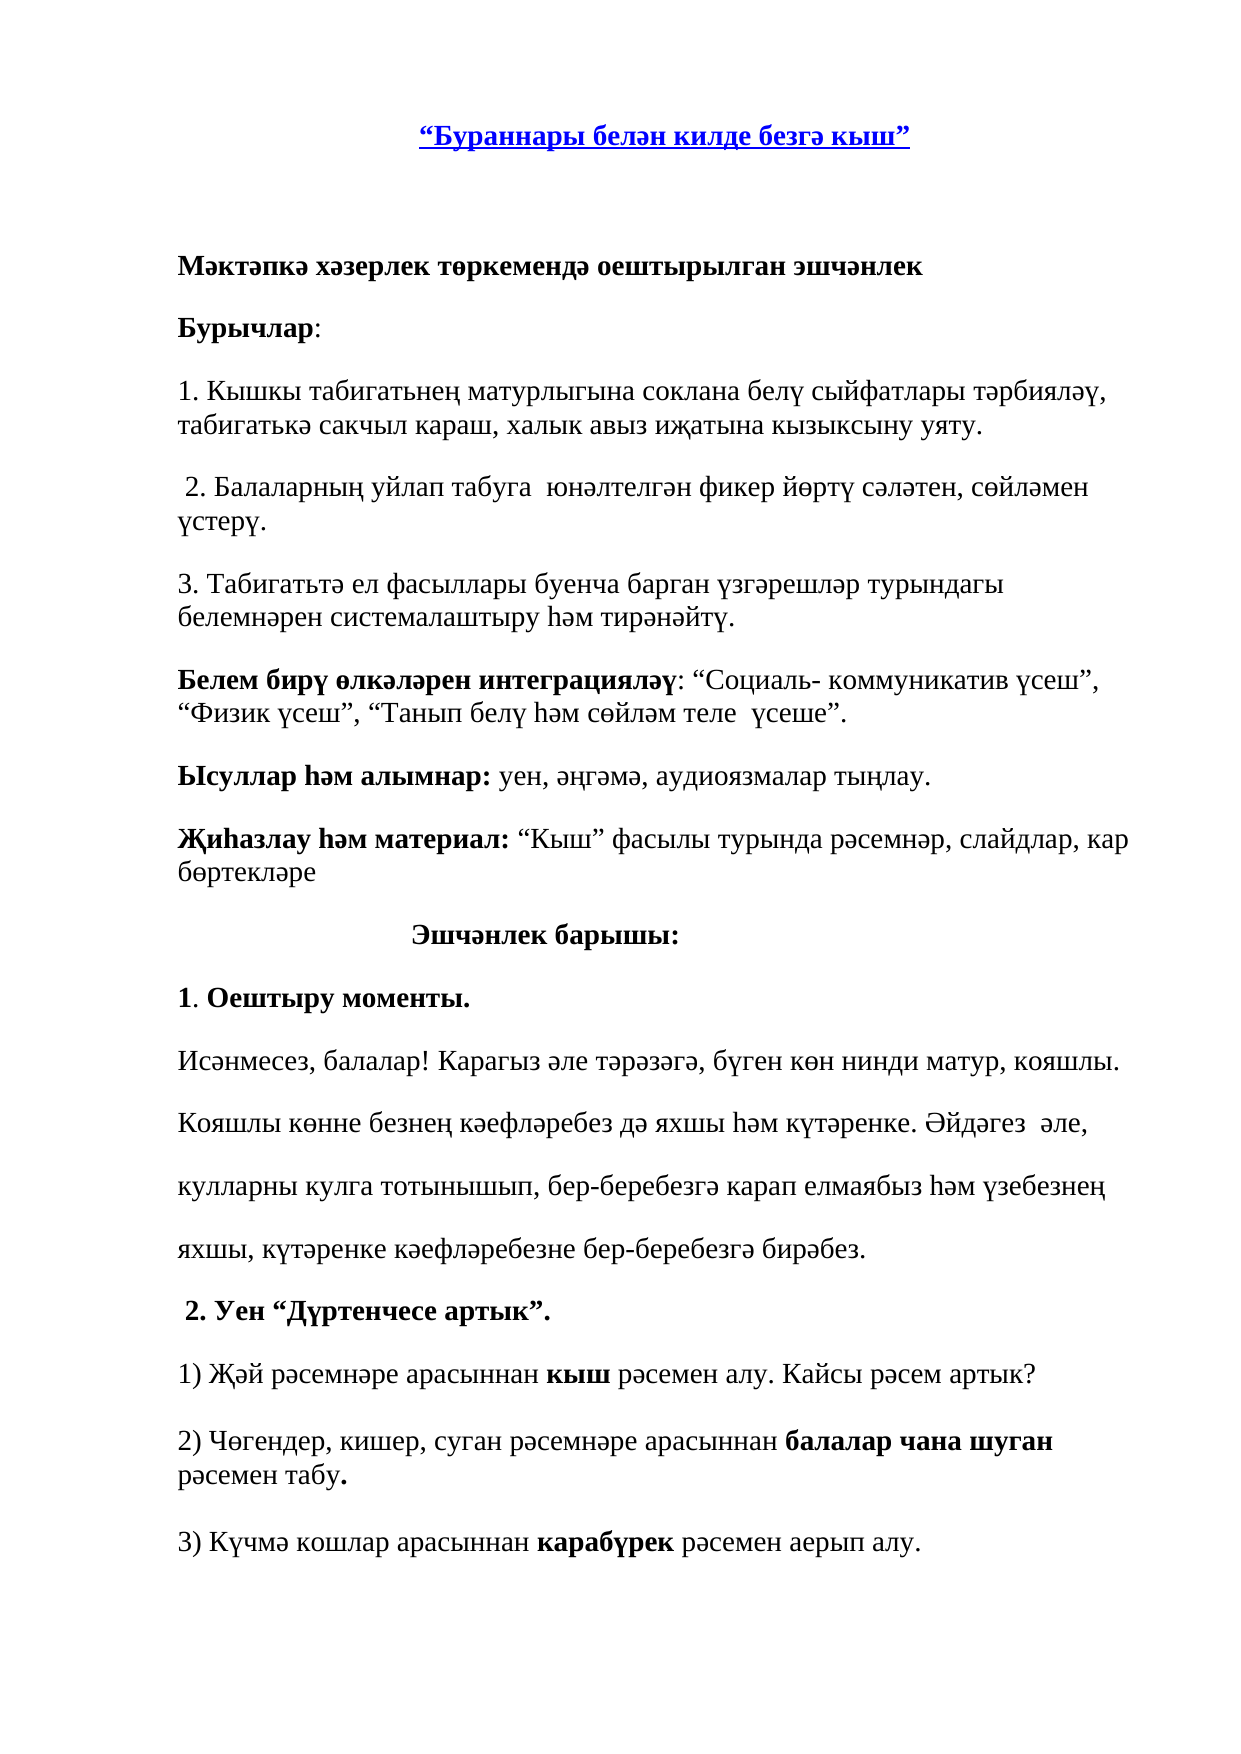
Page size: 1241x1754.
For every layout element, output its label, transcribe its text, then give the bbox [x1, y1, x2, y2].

text Эшчәнлек барышы: [177, 917, 1152, 951]
text 2. Уен “Дүртенчесе артык”. [177, 1293, 1152, 1327]
text Белем бирү өлкәләрен интеграцияләү: “Социаль- коммуникатив үсеш”, “Физик үсеш”, “Танып белү һәм сөйләм теле үсеше”. [177, 662, 1152, 729]
text 3. Табигатьтә ел фасыллары буенча барган үзгәрешләр турындагы белемнәрен системалаштыру һәм тирәнәйтү. [177, 566, 1152, 633]
text 1. Кышкы табигатьнең матурлыгына соклана белү сыйфатлары тәрбияләү, табигатькә сакчыл караш, халык авыз иҗатына кызыксыну уяту. [177, 373, 1152, 440]
text 2) Чөгендер, кишер, суган рәсемнәре арасыннан балалар чана шуган рәсемен табу. [177, 1423, 1152, 1490]
text “Бураннары белән килде безгә кыш” [177, 118, 1152, 152]
text яхшы, күтәренке кәефләребезне бер-беребезгә бирәбез. [177, 1231, 1152, 1264]
text 3) Күчмә кошлар арасыннан карабүрек рәсемен аерып алу. [177, 1524, 1152, 1557]
text 1. Оештыру моменты. [177, 980, 1152, 1013]
text кулларны кулга тотынышып, бер-беребезгә карап елмаябыз һәм үзебезнең [177, 1168, 1152, 1202]
text 1) Җәй рәсемнәре арасыннан кыш рәсемен алу. Кайсы рәсем артык? [177, 1356, 1152, 1390]
text 2. Балаларның уйлап табуга юнәлтелгән фикер йөртү сәләтен, сөйләмен үстерү. [177, 469, 1152, 537]
text Исәнмесез, балалар! Карагыз әле тәрәзәгә, бүген көн нинди матур, кояшлы. [177, 1043, 1152, 1076]
text Кояшлы көнне безнең кәефләребез дә яхшы һәм күтәренке. Әйдәгез әле, [177, 1105, 1152, 1139]
text Мәктәпкә хәзерлек төркемендә оештырылган эшчәнлек [177, 248, 1152, 281]
text Җиһазлау һәм материал: “Кыш” фасылы турында рәсемнәр, слайдлар, кар бөртекләре [177, 821, 1152, 888]
text Ысуллар һәм алымнар: уен, әңгәмә, аудиоязмалар тыңлау. [177, 758, 1152, 792]
text Бурычлар: [177, 311, 1152, 344]
